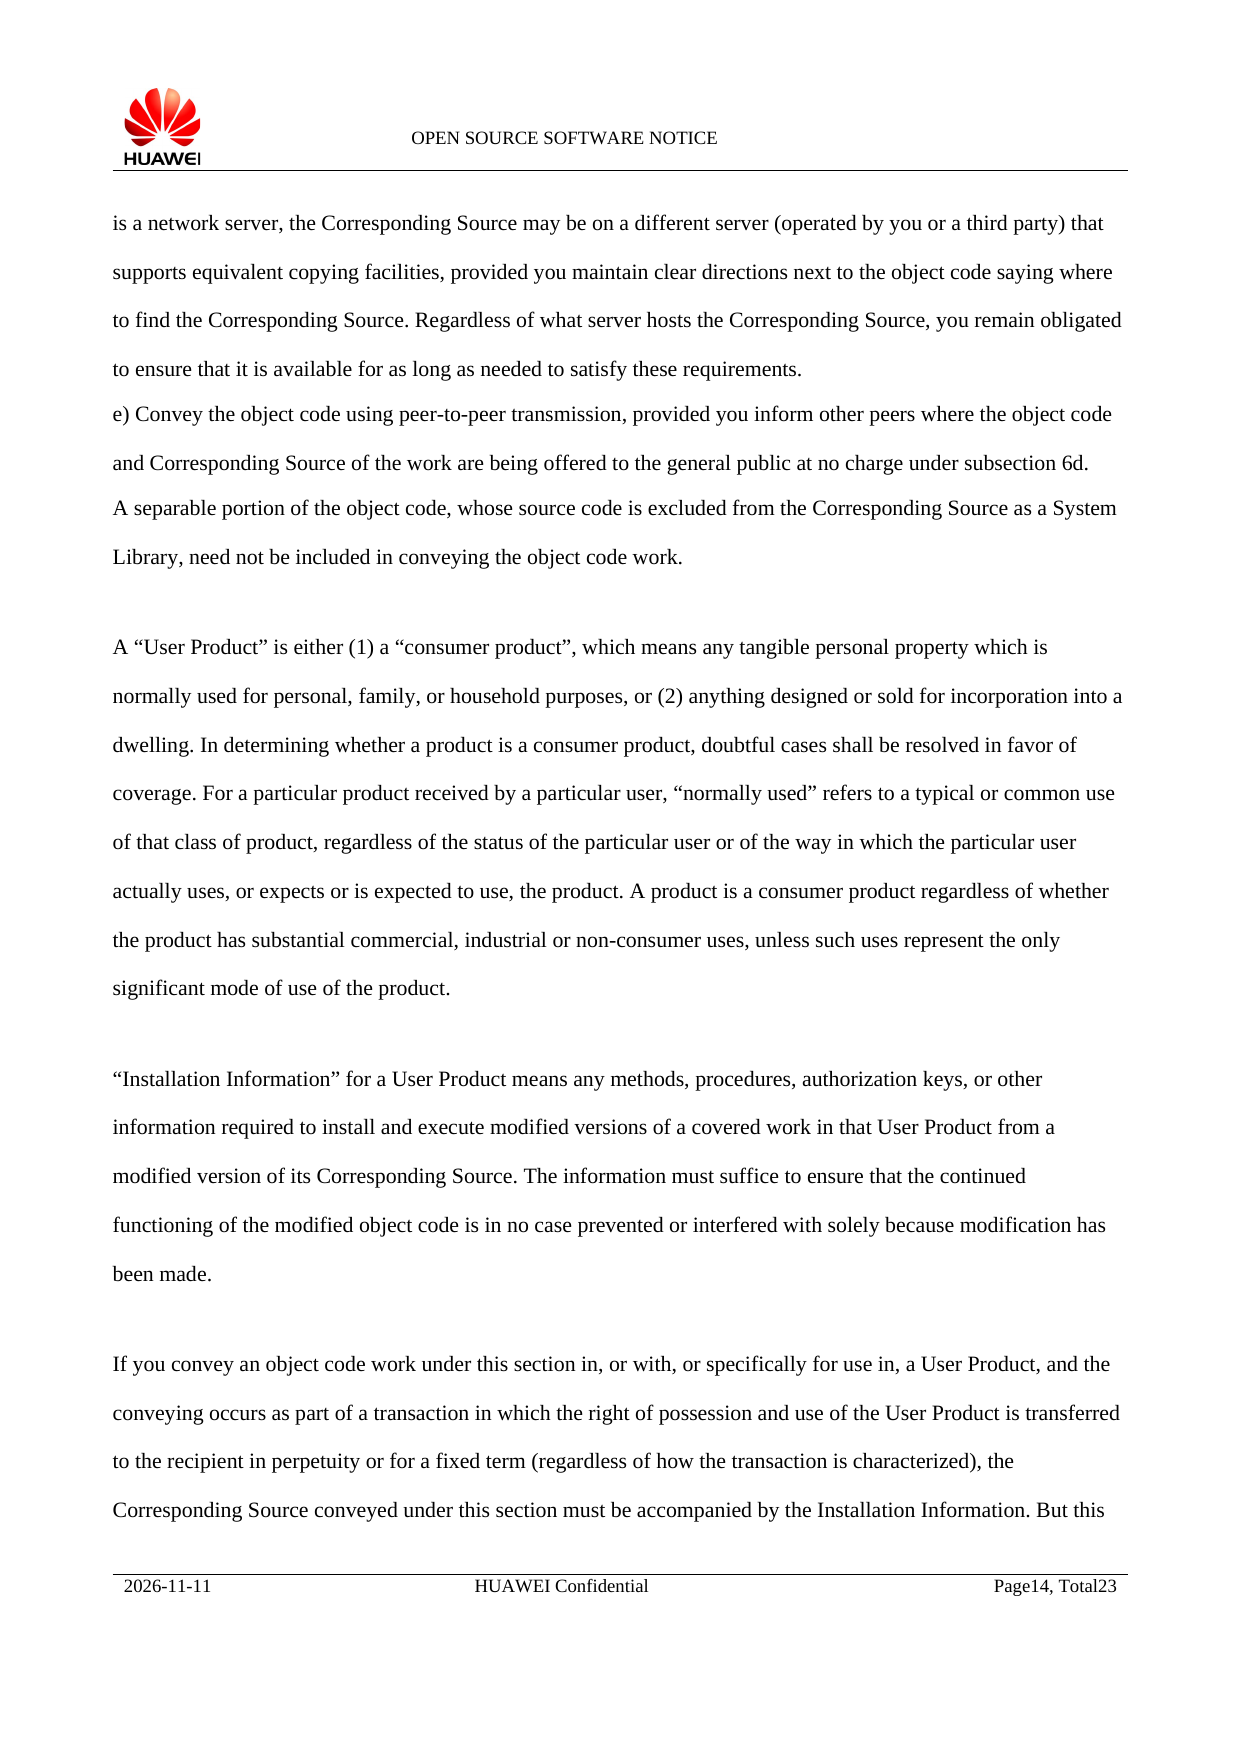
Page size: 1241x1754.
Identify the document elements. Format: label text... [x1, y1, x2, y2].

text “Installation Information” for a User Product means any methods, procedures, authorization keys, or other information required to install and execute modified versions of a covered work in that User Product from a modified version of its Corresponding Source. The information must suffice to ensure that the continued functioning of the modified object code is in no case prevented or interfered with solely because modification has been made. [112, 1062, 1128, 1289]
text e) Convey the object code using peer-to-peer transmission, provided you inform other peers where the object code and Corresponding Source of the work are being offered to the general public at no charge under subsection 6d. [112, 398, 1128, 479]
text A “User Product” is either (1) a “consumer product”, which means any tangible personal property which is normally used for personal, family, or household purposes, or (2) anything designed or sold for incorporation into a dwelling. In determining whether a product is a consumer product, doubtful cases shall be resolved in favor of coverage. For a particular product received by a particular user, “normally used” refers to a typical or common use of that class of product, regardless of the status of the particular user or of the way in which the particular user actually uses, or expects or is expected to use, the product. A product is a consumer product regardless of whether the product has substantial commercial, industrial or non-consumer uses, unless such uses represent the only significant mode of use of the product. [112, 631, 1128, 1004]
picture [124, 88, 201, 165]
text A separable portion of the object code, whose source code is excluded from the Corresponding Source as a System Library, need not be included in conveying the object code work. [112, 492, 1128, 573]
